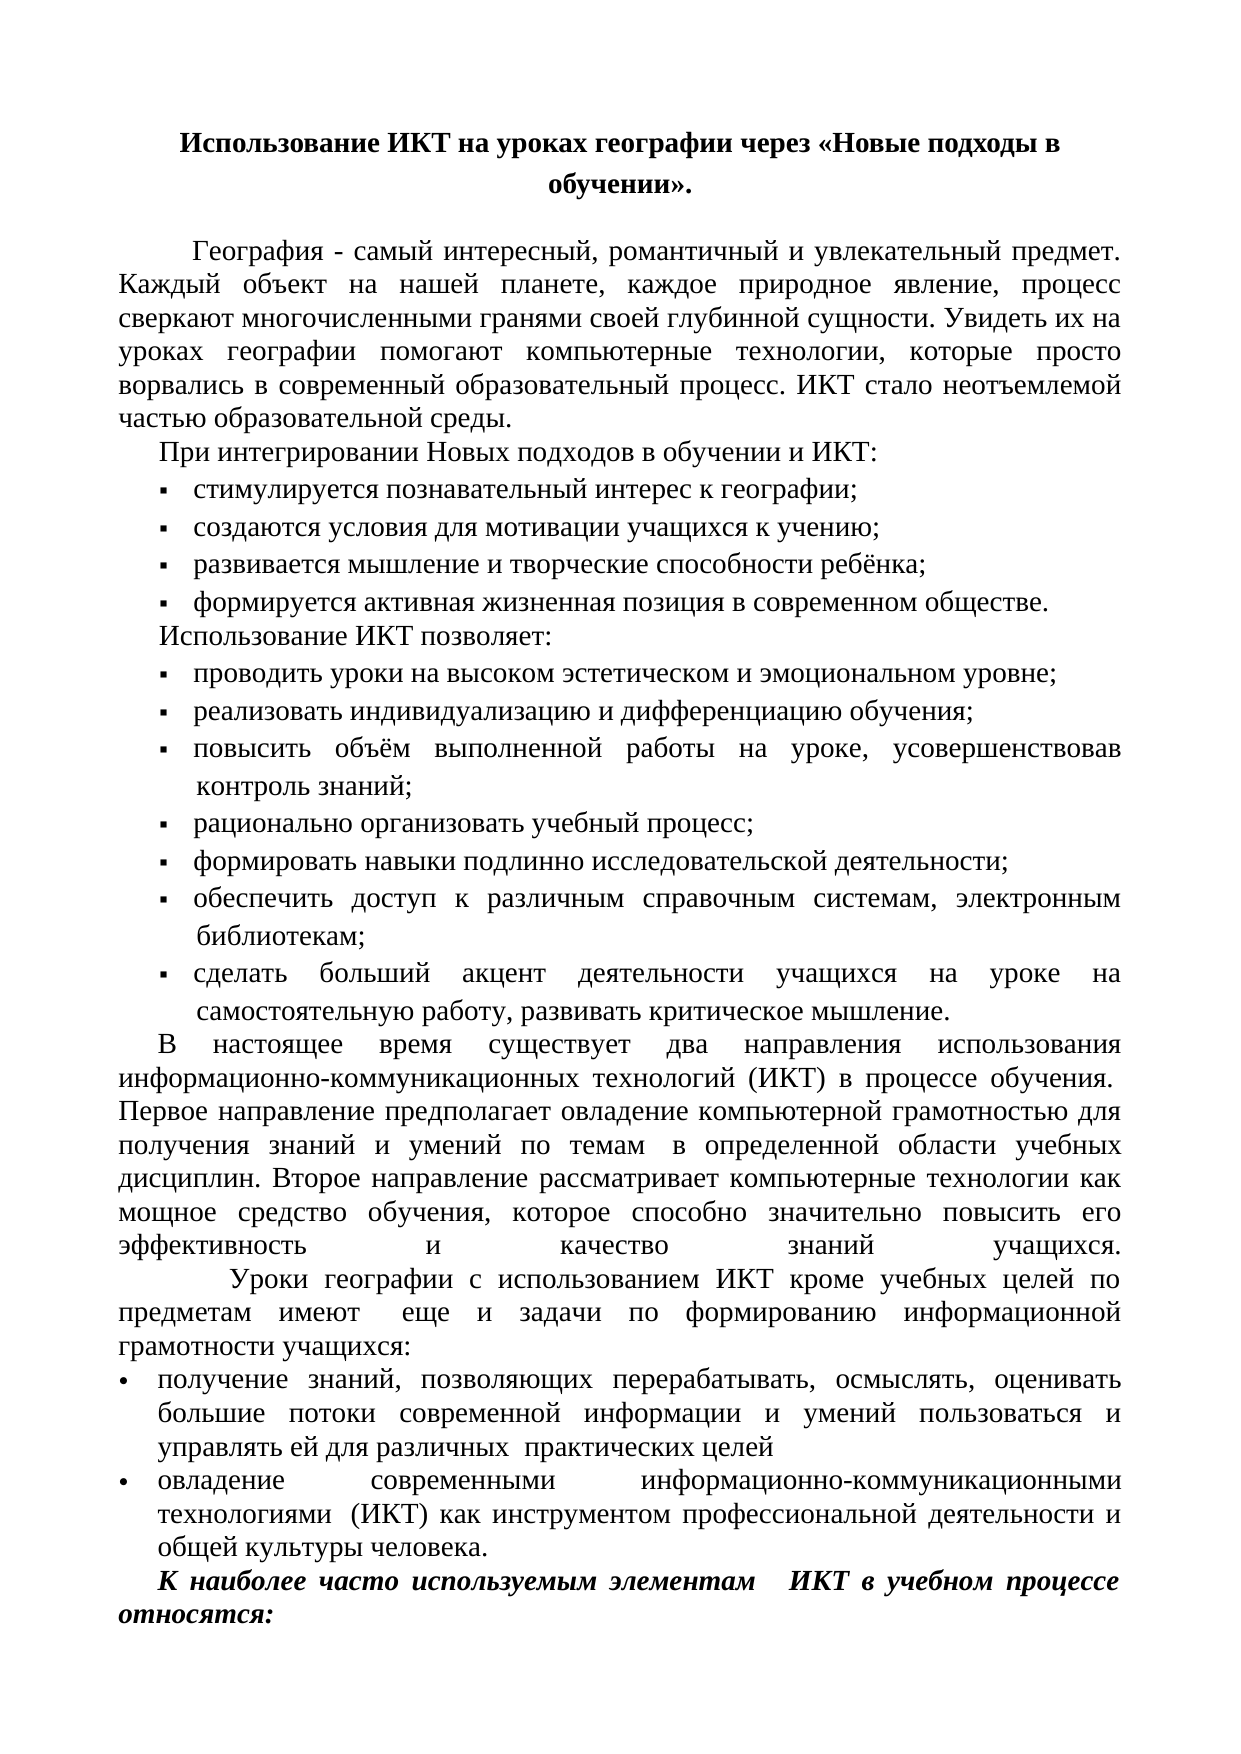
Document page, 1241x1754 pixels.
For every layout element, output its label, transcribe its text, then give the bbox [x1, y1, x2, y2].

list формировать навыки подлинно исследовательской деятельности; [159, 839, 1122, 876]
list проводить уроки на высоком эстетическом и эмоциональном уровне; [159, 651, 1122, 689]
list повысить объём выполненной работы на уроке, усовершенствовав контроль знаний; [159, 726, 1122, 801]
list овладение современными информационнo-коммуникационными технологиями (ИКТ) как инструментом профессиональной деятельности и общей культуры человека. [120, 1462, 1122, 1563]
list стимулируется познавательный интерес к географии; [159, 468, 1122, 505]
text В настоящее время существует два направления использования информационно-коммуникационных технологий (ИКТ) в процессе обучения. Первое направление предполагает овладение компьютерной грамотностью для получения знаний и умений по темам в определенной области учебных дисциплин. Второе направление рассматривает компьютерные технологии как мощное средство обучения, которое способно значительно повысить его эффективность и качество знаний учащихся. Уроки географии с использованием ИКТ кроме учебных целей по предметам имеют еще и задачи по формированию информационной грамотности учащихся: [118, 1026, 1122, 1362]
list получение знаний, позволяющих перерабатывать, осмыслять, оценивать большие потоки современной информации и умений пользоваться и управлять ей для различных практических целей [120, 1362, 1122, 1462]
text К наиболее часто используемым элементам ИКТ в учебном процессе относятся: [118, 1563, 1122, 1630]
text При интегрировании Новых подходов в обучении и ИКТ: [118, 434, 1122, 468]
list формируется активная жизненная позиция в современном обществе. [159, 580, 1122, 618]
list развивается мышление и творческие способности ребёнка; [159, 543, 1122, 580]
list рационально организовать учебный процесс; [159, 801, 1122, 839]
list обеспечить доступ к различным справочным системам, электронным библиотекам; [159, 876, 1122, 951]
subtitle Использование ИКТ на уроках географии через «Новые подходы в обучении». [118, 118, 1122, 199]
list реализовать индивидуализацию и дифференциацию обучения; [159, 689, 1122, 726]
text Использование ИКТ позволяет: [118, 618, 1122, 651]
text География - самый интересный, романтичный и увлекательный предмет. Каждый объект на нашей планете, каждое природное явление, процесс сверкают многочисленными гранями своей глубинной сущности. Увидеть их на уроках географии помогают компьютерные технологии, которые просто ворвались в современный образовательный процесс. ИКТ стало неотъемлемой частью образовательной среды. [118, 233, 1122, 434]
list создаются условия для мотивации учащихся к учению; [159, 505, 1122, 543]
list сделать больший акцент деятельности учащихся на уроке на самостоятельную работу, развивать критическое мышление. [159, 951, 1122, 1026]
